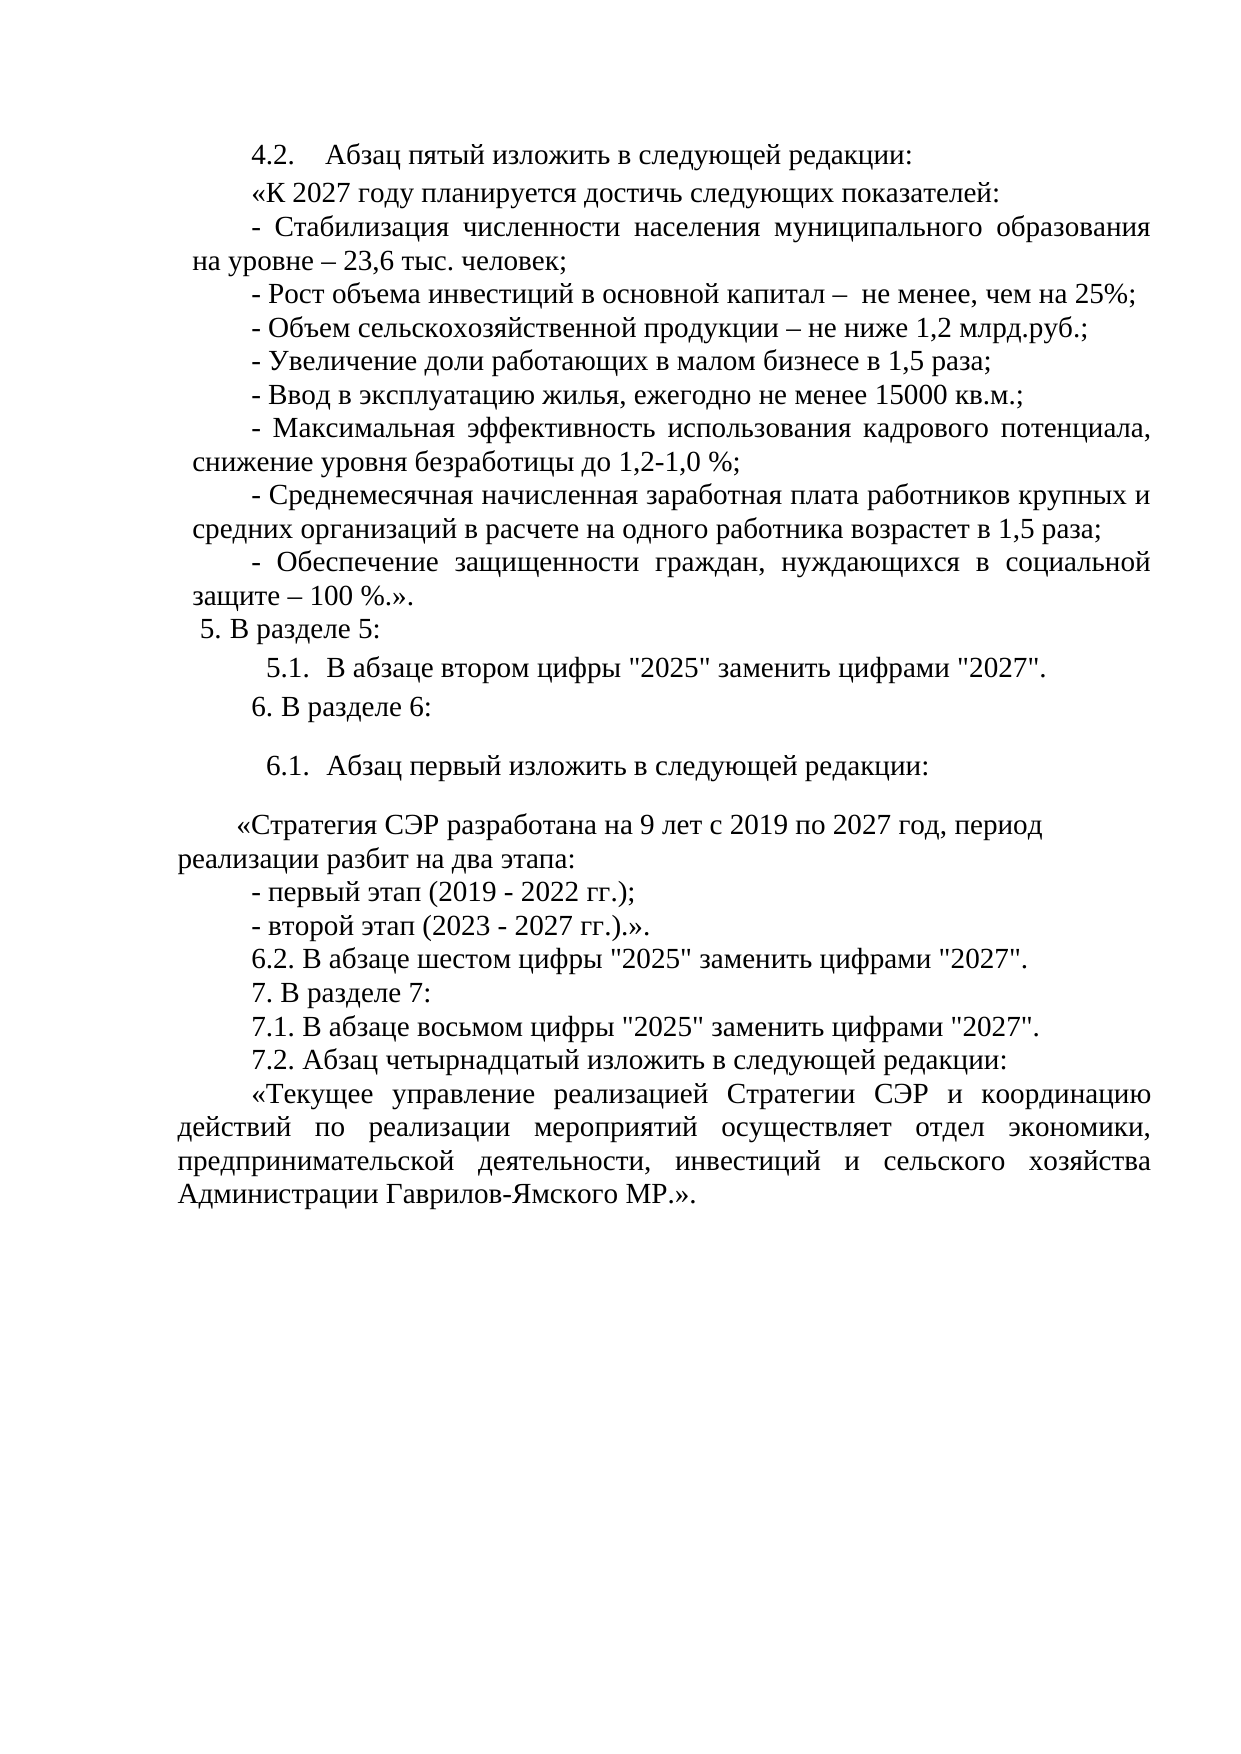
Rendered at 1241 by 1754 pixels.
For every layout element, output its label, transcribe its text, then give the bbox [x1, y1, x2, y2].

text - Увеличение доли работающих в малом бизнесе в 1,5 раза; [192, 343, 1152, 377]
text - Ввод в эксплуатацию жилья, ежегодно не менее 15000 кв.м.; [192, 377, 1152, 410]
text - Рост объема инвестиций в основной капитал – не менее, чем на 25%; [192, 276, 1152, 310]
list Абзац первый изложить в следующей редакции: [266, 748, 1152, 782]
text 7. В разделе 7: [177, 975, 1152, 1009]
text - первый этап (2019 - 2022 гг.); [177, 874, 1152, 908]
text - Среднемесячная начисленная заработная плата работников крупных и средних организаций в расчете на одного работника возрастет в 1,5 раза; [192, 477, 1152, 544]
text - второй этап (2023 - 2027 гг.).». [177, 908, 1152, 942]
text «Текущее управление реализацией Стратегии СЭР и координацию действий по реализации мероприятий осуществляет отдел экономики, предпринимательской деятельности, инвестиций и сельского хозяйства Администрации Гаврилов-Ямского МР.». [177, 1076, 1152, 1210]
text 6.2. В абзаце шестом цифры "2025" заменить цифрами "2027". [177, 942, 1152, 975]
text «К 2027 году планируется достичь следующих показателей: [192, 176, 1152, 209]
list В разделе 5: [199, 612, 1152, 645]
text «Стратегия СЭР разработана на 9 лет с 2019 по 2027 год, период реализации разбит на два этапа: [177, 807, 1152, 874]
list В абзаце втором цифры "2025" заменить цифрами "2027". [266, 650, 1152, 684]
list Абзац пятый изложить в следующей редакции: [192, 137, 1152, 171]
text 7.1. В абзаце восьмом цифры "2025" заменить цифрами "2027". [177, 1009, 1152, 1042]
text - Стабилизация численности населения муниципального образования на уровне – 23,6 тыс. человек; [192, 209, 1152, 276]
text 7.2. Абзац четырнадцатый изложить в следующей редакции: [177, 1042, 1152, 1076]
text - Обеспечение защищенности граждан, нуждающихся в социальной защите – 100 %.». [192, 544, 1152, 612]
list В разделе 6: [251, 689, 1152, 722]
text - Максимальная эффективность использования кадрового потенциала, снижение уровня безработицы до 1,2-1,0 %; [192, 410, 1152, 477]
text - Объем сельскохозяйственной продукции – не ниже 1,2 млрд.руб.; [192, 310, 1152, 343]
